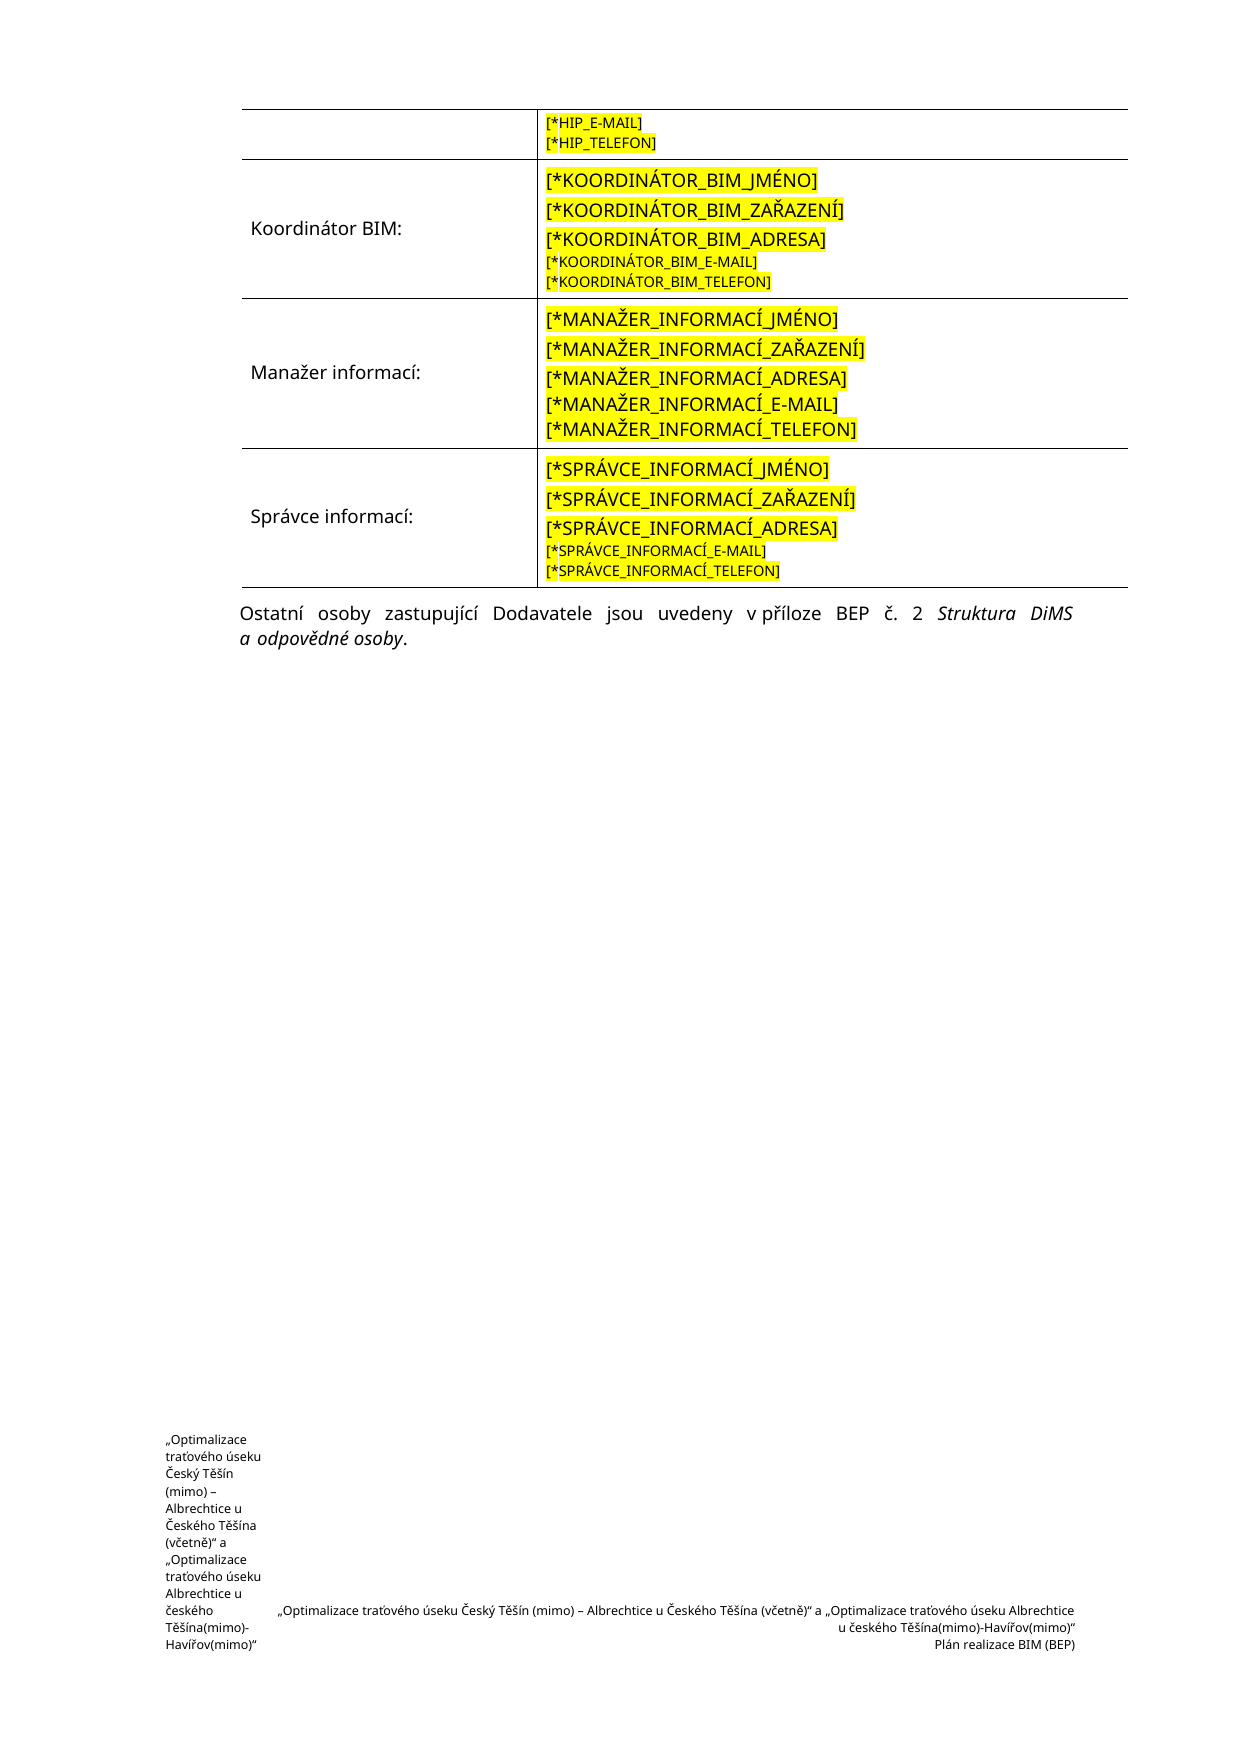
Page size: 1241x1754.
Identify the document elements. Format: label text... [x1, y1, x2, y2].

table_cell Koordinátor BIM: [242, 160, 537, 298]
table_cell [*SPRÁVCE_INFORMACÍ_JMÉNO] [*SPRÁVCE_INFORMACÍ_ZAŘAZENÍ] [*SPRÁVCE_INFORMACÍ_ADRESA] [*SPRÁVCE_INFORMACÍ_E-MAIL] [*SPRÁVCE_INFORMACÍ_TELEFON] [538, 449, 1128, 587]
table_cell Manažer informací: [242, 299, 537, 448]
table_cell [538, 110, 1128, 159]
table_cell [*MANAŽER_INFORMACÍ_JMÉNO] [*MANAŽER_INFORMACÍ_ZAŘAZENÍ] [*MANAŽER_INFORMACÍ_ADRESA] [*MANAŽER_INFORMACÍ_E-MAIL] [*MANAŽER_INFORMACÍ_TELEFON] [538, 299, 1128, 448]
table_cell [*KOORDINÁTOR_BIM_JMÉNO] [*KOORDINÁTOR_BIM_ZAŘAZENÍ] [*KOORDINÁTOR_BIM_ADRESA] [*KOORDINÁTOR_BIM_E-MAIL] [*KOORDINÁTOR_BIM_TELEFON] [538, 160, 1128, 298]
table_cell Správce informací: [242, 449, 537, 587]
text Ostatní osoby zastupující Dodavatele jsou uvedeny v příloze BEP č. 2 Struktura DiMS a odpovědné osoby. [239, 600, 1075, 651]
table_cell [242, 110, 537, 159]
